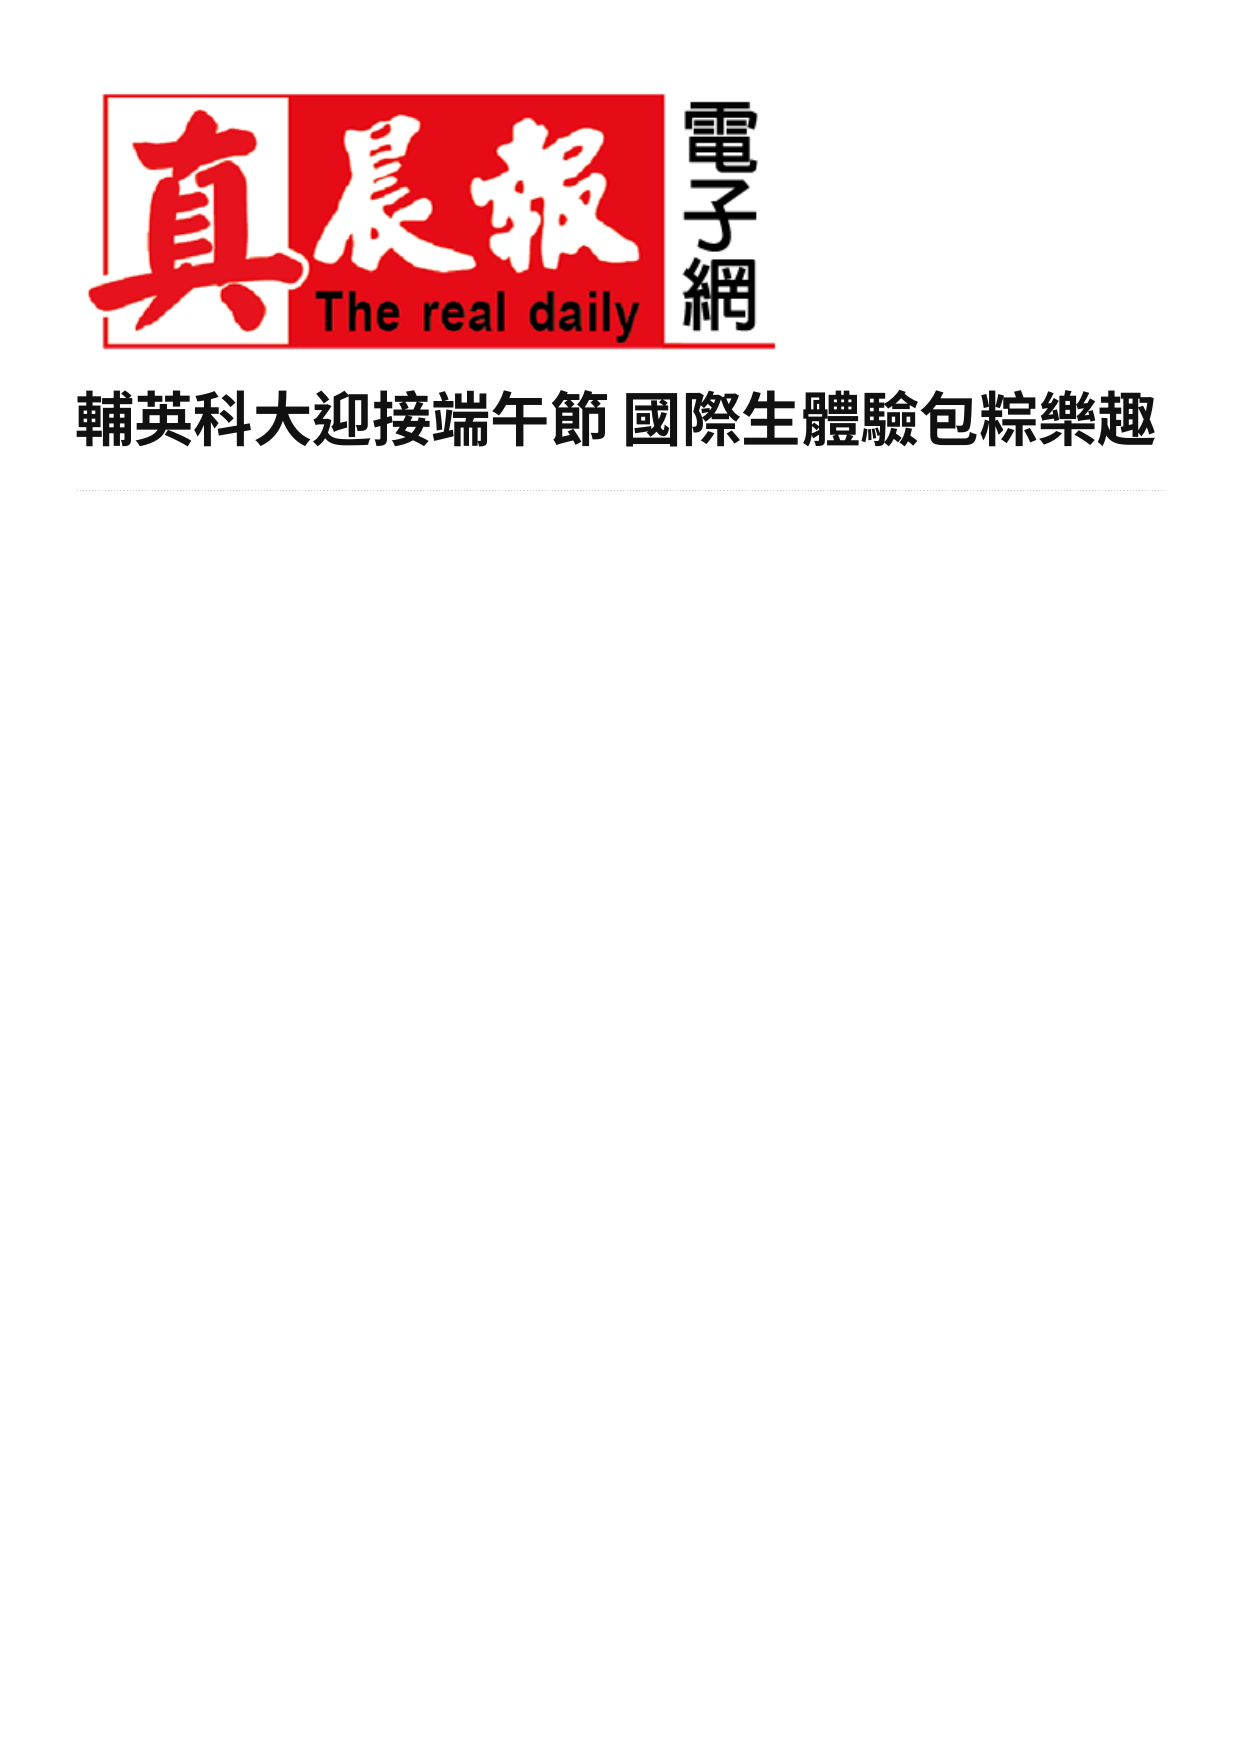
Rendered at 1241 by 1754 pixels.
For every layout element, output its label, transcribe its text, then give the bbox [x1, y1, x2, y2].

picture [75, 75, 794, 373]
subtitle 輔英科大迎接端午節 國際生體驗包粽樂趣 [75, 372, 1165, 491]
